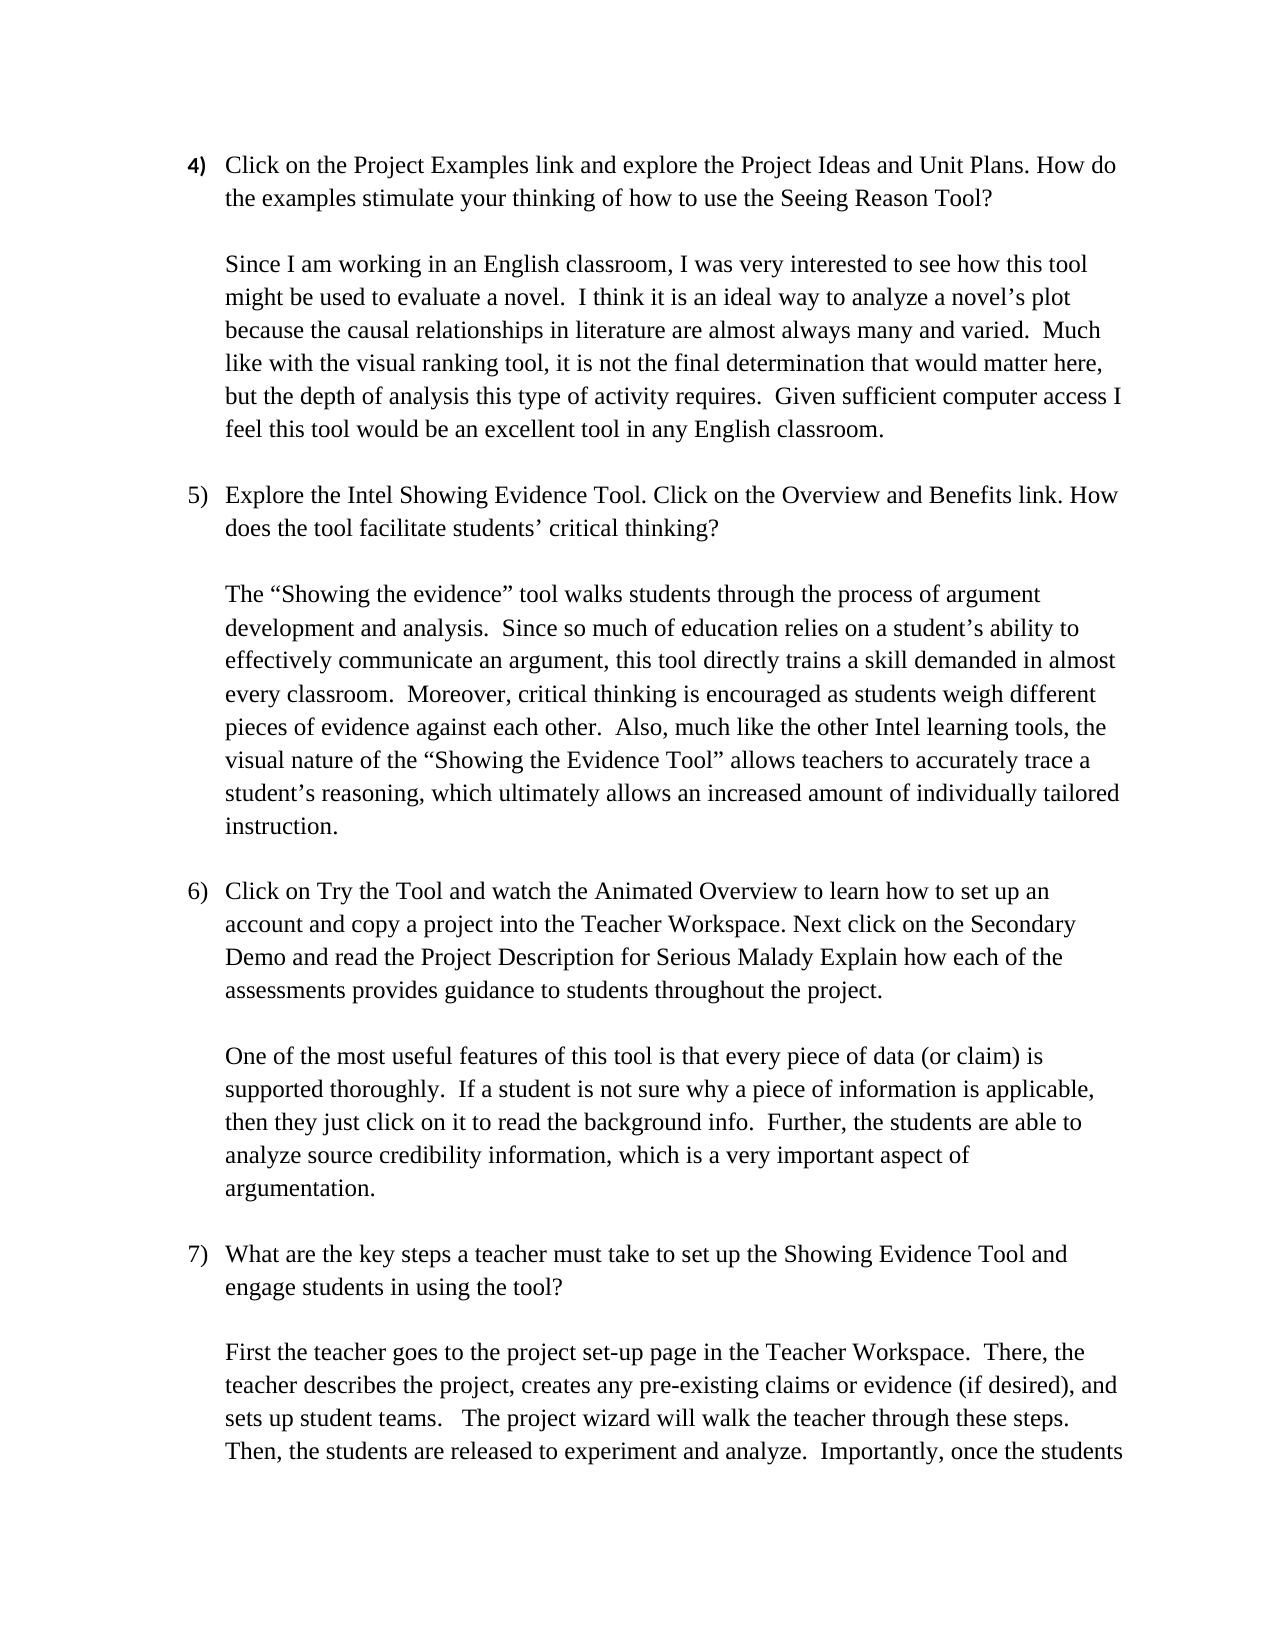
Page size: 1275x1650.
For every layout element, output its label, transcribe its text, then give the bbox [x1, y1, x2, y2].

list Click on the Project Examples link and explore the Project Ideas and Unit Plans. How do the examples stimulate your thinking of how to use the Seeing Reason Tool? Since I am working in an English classroom, I was very interested to see how this tool might be used to evaluate a novel. I think it is an ideal way to analyze a novel’s plot because the causal relationships in literature are almost always many and varied. Much like with the visual ranking tool, it is not the final determination that would matter here, but the depth of analysis this type of activity requires. Given sufficient computer access I feel this tool would be an excellent tool in any English classroom. [187, 150, 1125, 443]
list One of the most useful features of this tool is that every piece of data (or claim) is supported thoroughly. If a student is not sure why a piece of information is applicable, then they just click on it to read the background info. Further, the students are able to analyze source credibility information, which is a very important aspect of argumentation. [225, 1041, 1125, 1202]
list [225, 1337, 1125, 1465]
list The “Showing the evidence” tool walks students through the process of argument development and analysis. Since so much of education relies on a student’s ability to effectively communicate an argument, this tool directly trains a skill demanded in almost every classroom. Moreover, critical thinking is encouraged as students weigh different pieces of evidence against each other. Also, much like the other Intel learning tools, the visual nature of the “Showing the Evidence Tool” allows teachers to accurately trace a student’s reasoning, which ultimately allows an increased amount of individually tailored instruction. [225, 579, 1125, 872]
list Click on Try the Tool and watch the Animated Overview to learn how to set up an account and copy a project into the Teacher Workspace. Next click on the Secondary Demo and read the Project Description for Serious Malady Explain how each of the assessments provides guidance to students throughout the project. [187, 876, 1125, 1004]
list Explore the Intel Showing Evidence Tool. Click on the Overview and Benefits link. How does the tool facilitate students’ critical thinking? [187, 481, 1125, 542]
list What are the key steps a teacher must take to set up the Showing Evidence Tool and engage students in using the tool? [187, 1239, 1125, 1333]
